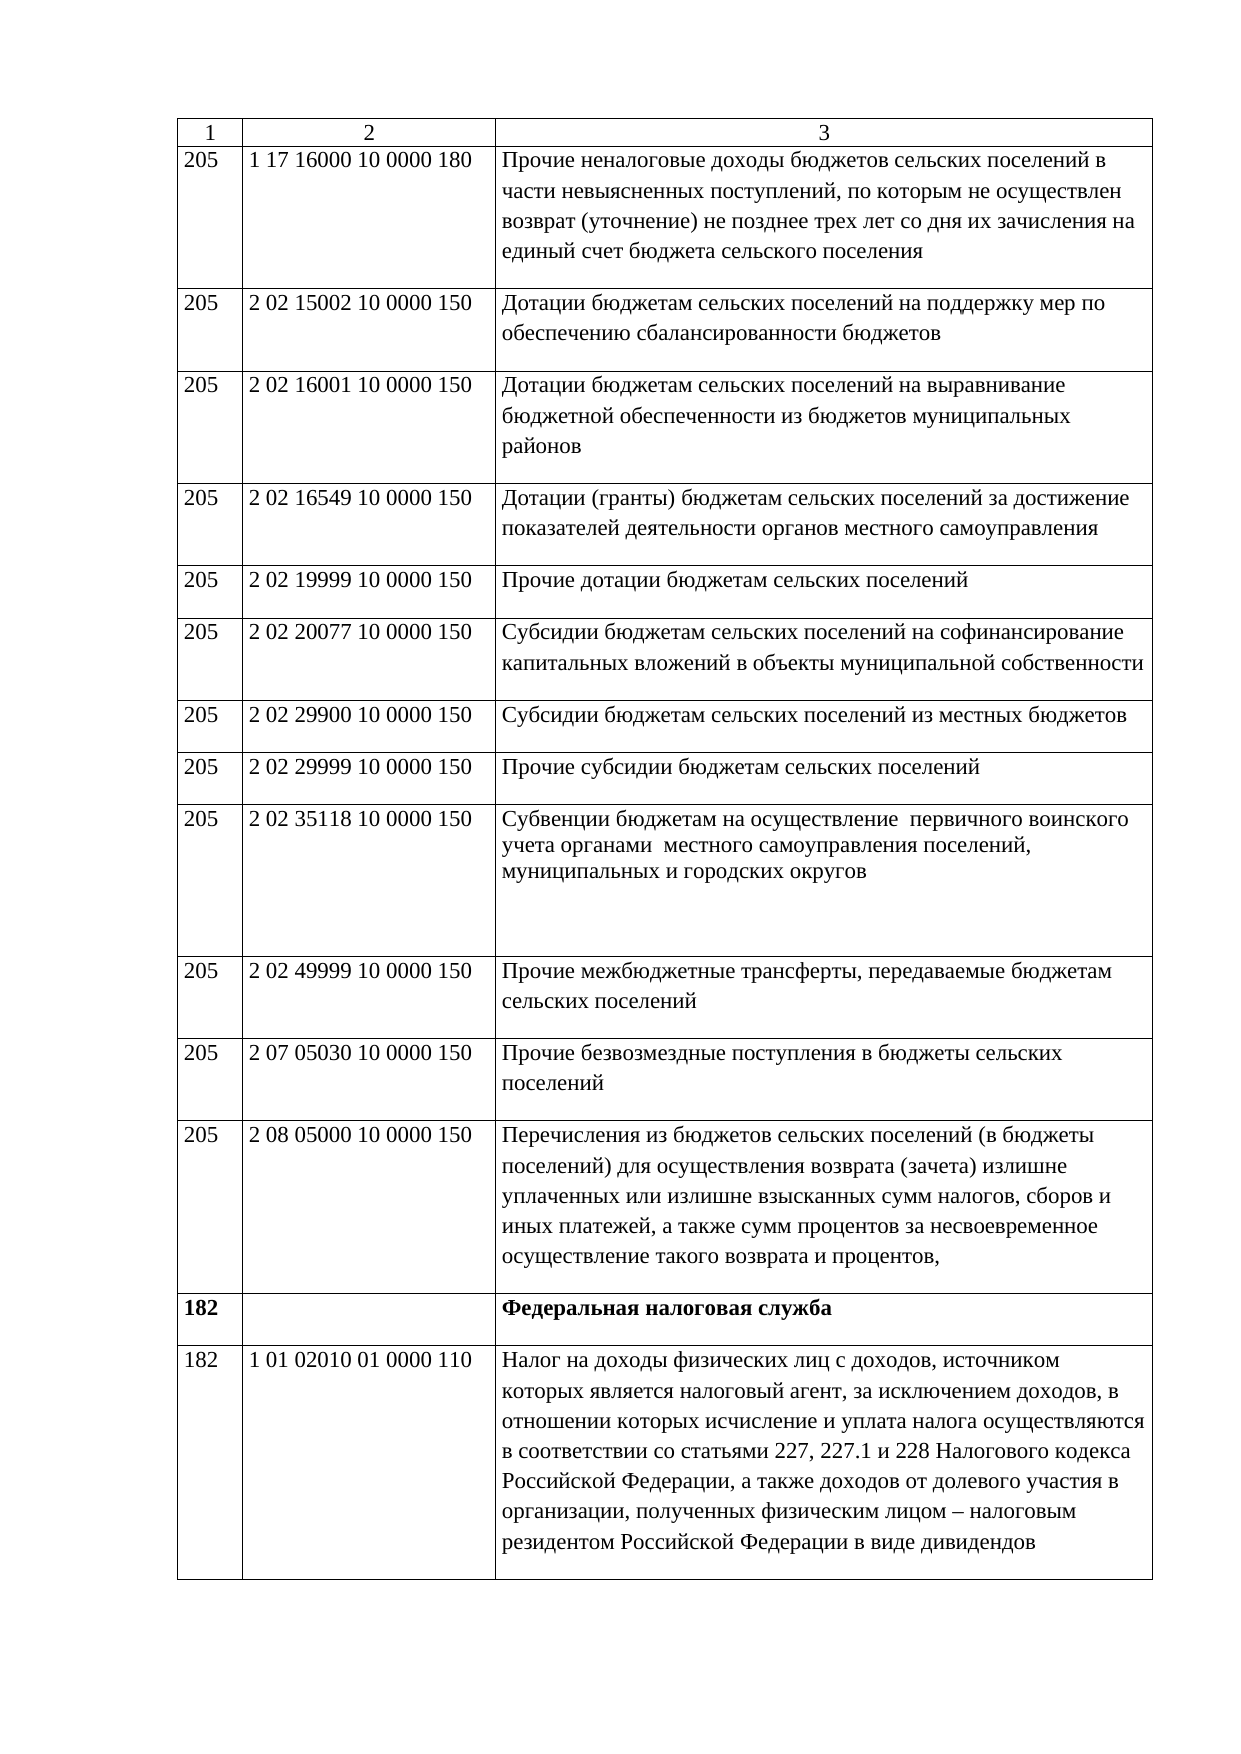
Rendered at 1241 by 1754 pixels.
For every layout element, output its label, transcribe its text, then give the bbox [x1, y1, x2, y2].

table_cell 2 08 05000 10 0000 150 [243, 1121, 495, 1293]
table_cell Дотации бюджетам сельских поселений на поддержку мер по обеспечению сбалансированности бюджетов [496, 289, 1152, 371]
table_cell 2 02 19999 10 0000 150 [243, 566, 495, 617]
table_cell 205 [178, 619, 242, 700]
table_cell 205 [178, 372, 242, 483]
table_cell 2 02 15002 10 0000 150 [243, 289, 495, 371]
table_cell 2 02 16001 10 0000 150 [243, 372, 495, 483]
table_cell Субвенции бюджетам на осуществление первичного воинского учета органами местного самоуправления поселений, муниципальных и городских округов [496, 805, 1152, 956]
table_header 1 [178, 119, 242, 146]
table_cell 2 02 49999 10 0000 150 [243, 957, 495, 1038]
table_cell Федеральная налоговая служба [496, 1294, 1152, 1345]
table_cell 1 01 02010 01 0000 110 [243, 1346, 495, 1579]
table_cell Субсидии бюджетам сельских поселений на софинансирование капитальных вложений в объекты муниципальной собственности [496, 619, 1152, 700]
table_cell 205 [178, 1121, 242, 1293]
table_cell 205 [178, 289, 242, 371]
table_cell Прочие субсидии бюджетам сельских поселений [496, 753, 1152, 804]
table_cell 2 02 20077 10 0000 150 [243, 619, 495, 700]
table_cell 2 02 29999 10 0000 150 [243, 753, 495, 804]
table_cell 205 [178, 701, 242, 752]
table_cell Дотации (гранты) бюджетам сельских поселений за достижение показателей деятельности органов местного самоуправления [496, 484, 1152, 565]
table_cell 205 [178, 805, 242, 956]
table_cell Прочие межбюджетные трансферты, передаваемые бюджетам сельских поселений [496, 957, 1152, 1038]
table_cell 2 02 35118 10 0000 150 [243, 805, 495, 956]
table_cell Прочие безвозмездные поступления в бюджеты сельских поселений [496, 1039, 1152, 1120]
table_cell 205 [178, 566, 242, 617]
table_cell 205 [178, 1039, 242, 1120]
table_cell Перечисления из бюджетов сельских поселений (в бюджеты поселений) для осуществления возврата (зачета) излишне уплаченных или излишне взысканных сумм налогов, сборов и иных платежей, а также сумм процентов за несвоевременное осуществление такого возврата и процентов, [496, 1121, 1152, 1293]
table_cell 205 [178, 957, 242, 1038]
table_header 3 [496, 119, 1152, 146]
table_cell 182 [178, 1346, 242, 1579]
table_cell 205 [178, 484, 242, 565]
table_header 2 [243, 119, 495, 146]
table_cell 182 [178, 1294, 242, 1345]
table_cell 2 02 29900 10 0000 150 [243, 701, 495, 752]
table_cell 205 [178, 753, 242, 804]
table_cell 1 17 16000 10 0000 180 [243, 147, 495, 288]
table_cell Прочие дотации бюджетам сельских поселений [496, 566, 1152, 617]
table_cell Дотации бюджетам сельских поселений на выравнивание бюджетной обеспеченности из бюджетов муниципальных районов [496, 372, 1152, 483]
table_cell Прочие неналоговые доходы бюджетов сельских поселений в части невыясненных поступлений, по которым не осуществлен возврат (уточнение) не позднее трех лет со дня их зачисления на единый счет бюджета сельского поселения [496, 147, 1152, 288]
table_cell 2 02 16549 10 0000 150 [243, 484, 495, 565]
table_cell 2 07 05030 10 0000 150 [243, 1039, 495, 1120]
table_cell [243, 1294, 495, 1345]
table_cell 205 [178, 147, 242, 288]
table_cell Субсидии бюджетам сельских поселений из местных бюджетов [496, 701, 1152, 752]
table_cell Налог на доходы физических лиц с доходов, источником которых является налоговый агент, за исключением доходов, в отношении которых исчисление и уплата налога осуществляются в соответствии со статьями 227, 227.1 и 228 Налогового кодекса Российской Федерации, а также доходов от долевого участия в организации, полученных физическим лицом – налоговым резидентом Российской Федерации в виде дивидендов [496, 1346, 1152, 1579]
